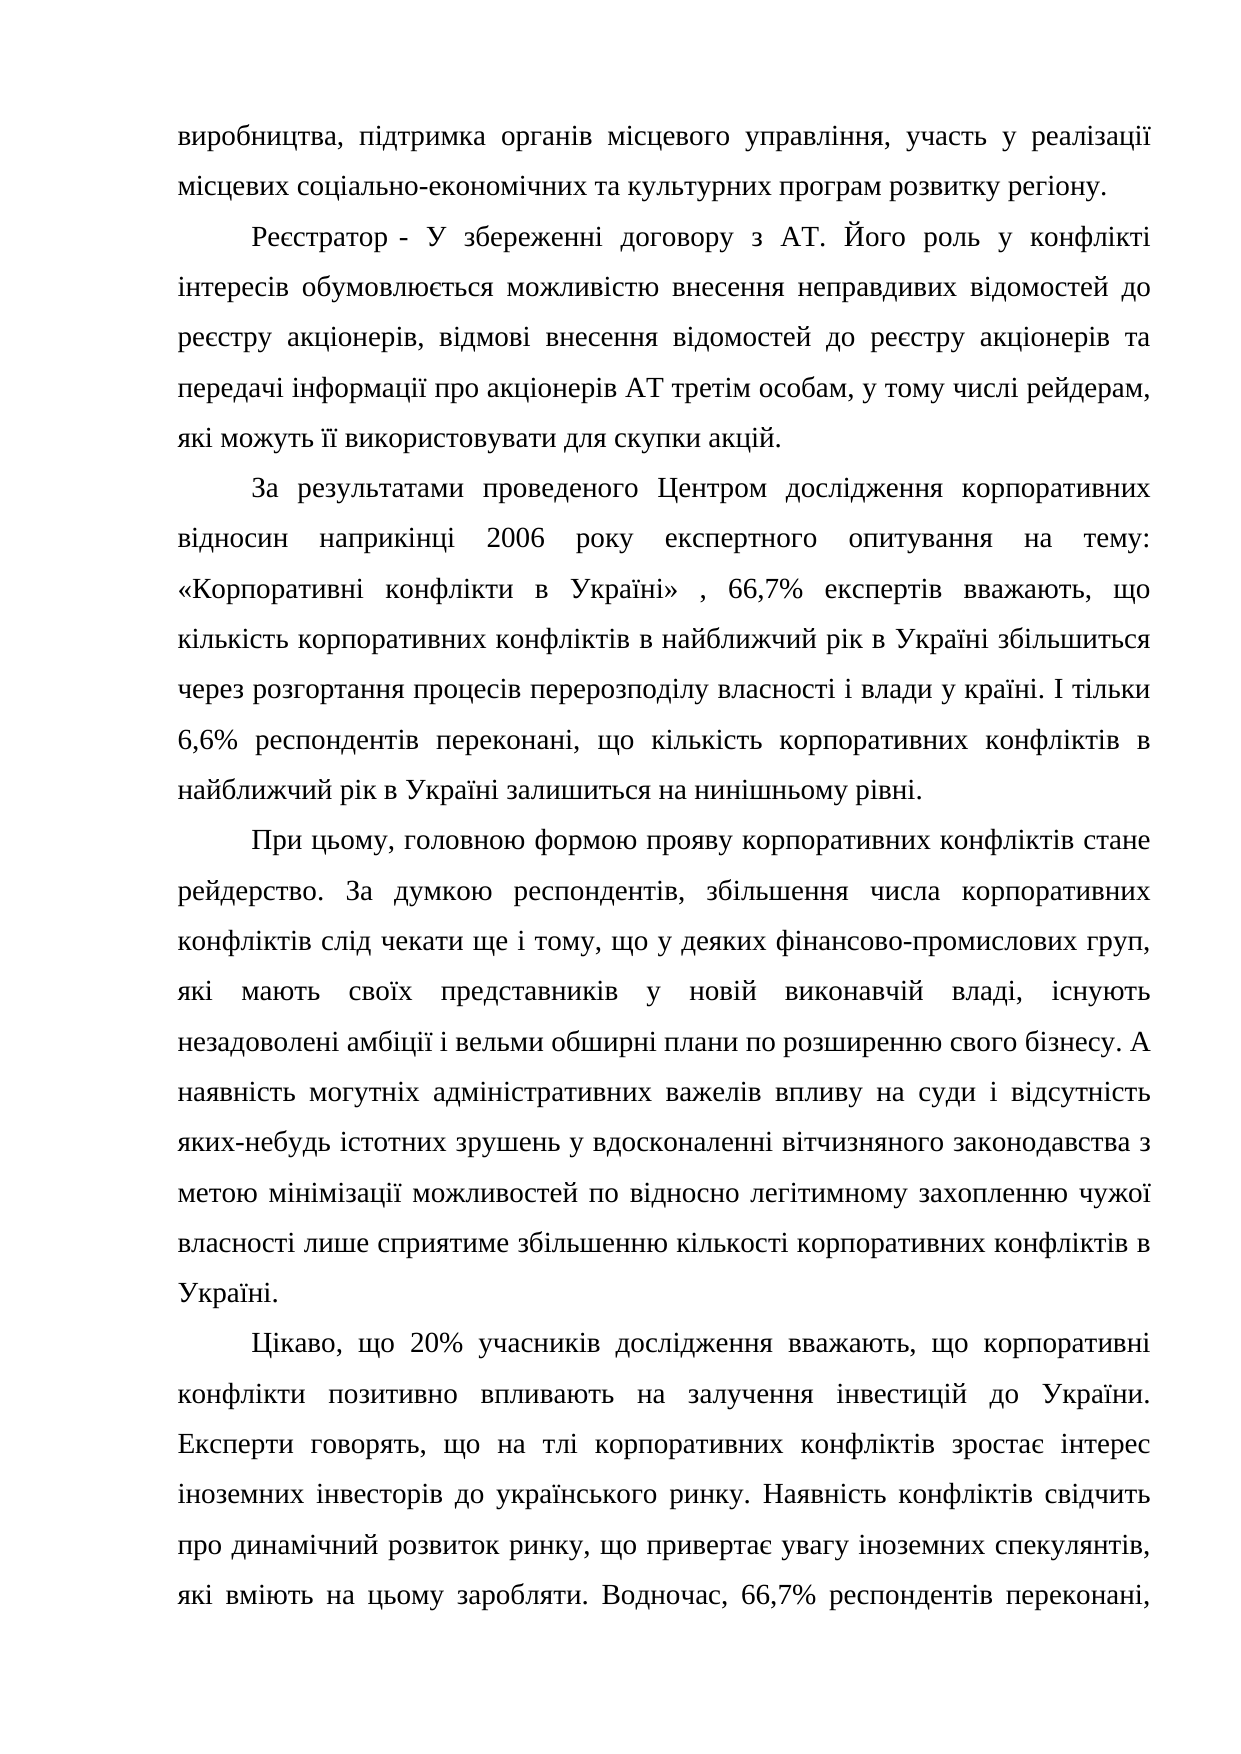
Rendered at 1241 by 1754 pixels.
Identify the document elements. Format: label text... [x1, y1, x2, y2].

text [177, 1326, 1152, 1611]
text Реєстратор - У збереженні договору з АТ. Його роль у конфлікті інтересів обумовлюється можливістю внесення неправдивих відомостей до реєстру акціонерів, відмові внесення відомостей до реєстру акціонерів та передачі інформації про акціонерів АТ третім особам, у тому числі рейдерам, які можуть її використовувати для скупки акцій. [177, 219, 1152, 453]
text При цьому, головною формою прояву корпоративних конфліктів стане рейдерство. За думкою респондентів, збільшення числа корпоративних конфліктів слід чекати ще і тому, що у деяких фінансово-промислових груп, які мають своїх представників у новій виконавчій владі, існують незадоволені амбіції і вельми обширні плани по розширенню свого бізнесу. А наявність могутніх адміністративних важелів впливу на суди і відсутність яких-небудь істотних зрушень у вдосконаленні вітчизняного законодавства з метою мінімізації можливостей по відносно легітимному захопленню чужої власності лише сприятиме збільшенню кількості корпоративних конфліктів в Україні. [177, 822, 1152, 1309]
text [177, 118, 1152, 202]
text За результатами проведеного Центром дослідження корпоративних відносин наприкінці 2006 року експертного опитування на тему: «Корпоративні конфлікти в Україні» , 66,7% експертів вважають, що кількість корпоративних конфліктів в найближчий рік в Україні збільшиться через розгортання процесів перерозподілу власності і влади у країні. І тільки 6,6% респондентів переконані, що кількість корпоративних конфліктів в найближчий рік в Україні залишиться на нинішньому рівні. [177, 470, 1152, 806]
